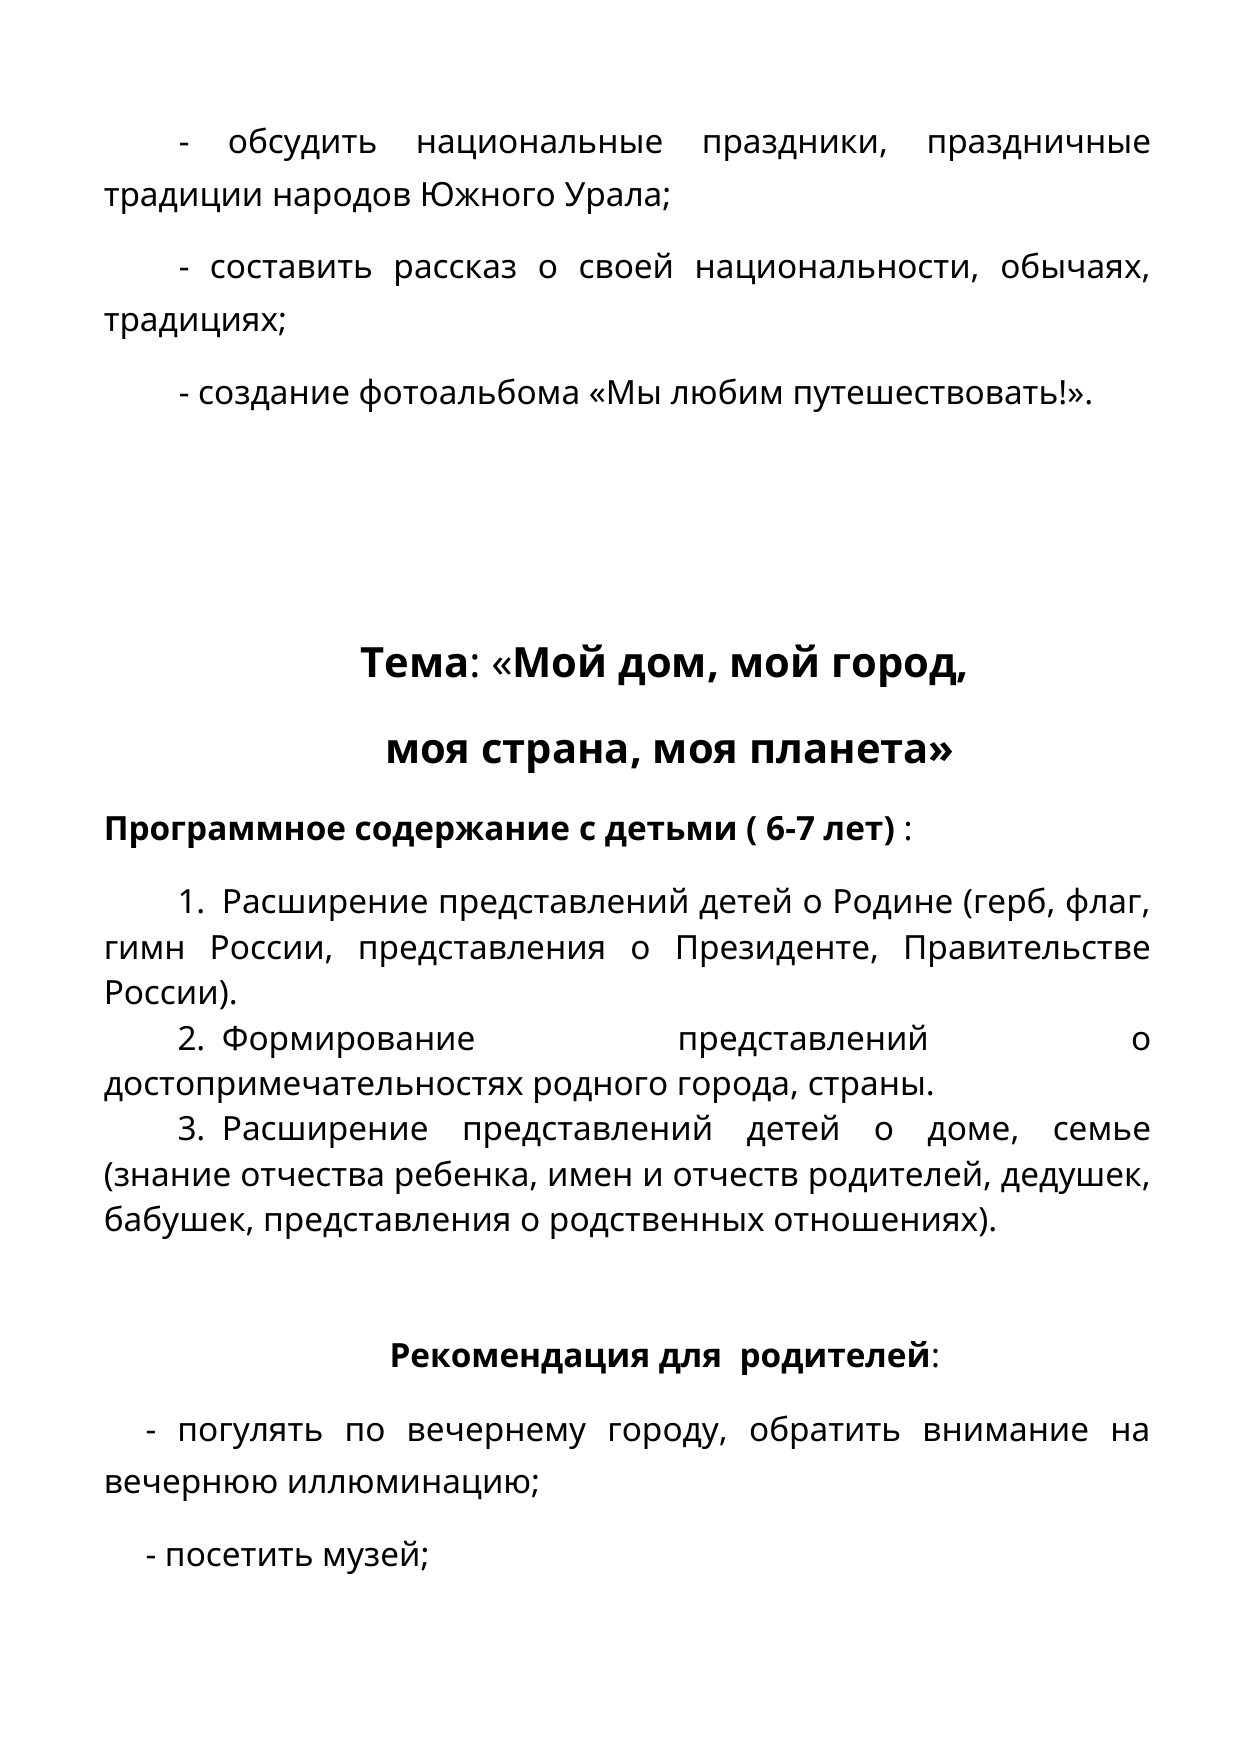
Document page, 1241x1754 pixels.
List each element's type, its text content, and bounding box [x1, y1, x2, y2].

text моя страна, моя планета» [103, 719, 1152, 776]
list Расширение представлений детей о доме, семье (знание отчества ребенка, имен и отчеств родителей, дедушек, бабушек, представления о родственных отношениях). [103, 1105, 1152, 1241]
text Тема: «Мой дом, мой город, [103, 633, 1152, 690]
text - погулять по вечернему городу, обратить внимание на вечернюю иллюминацию; [103, 1405, 1152, 1503]
list Расширение представлений детей о Родине (герб, флаг, гимн России, представления о Президенте, Правительстве России). [103, 878, 1152, 1014]
text - составить рассказ о своей национальности, обычаях, традициях; [103, 243, 1152, 341]
text - обсудить национальные праздники, праздничные традиции народов Южного Урала; [103, 118, 1152, 216]
text - создание фотоальбома «Мы любим путешествовать!». [103, 368, 1152, 414]
text Программное содержание с детьми ( 6-7 лет) : [103, 805, 1152, 851]
text Рекомендация для родителей: [103, 1332, 1152, 1378]
text - посетить музей; [103, 1531, 1152, 1576]
list Формирование представлений о достопримечательностях родного города, страны. [103, 1014, 1152, 1105]
